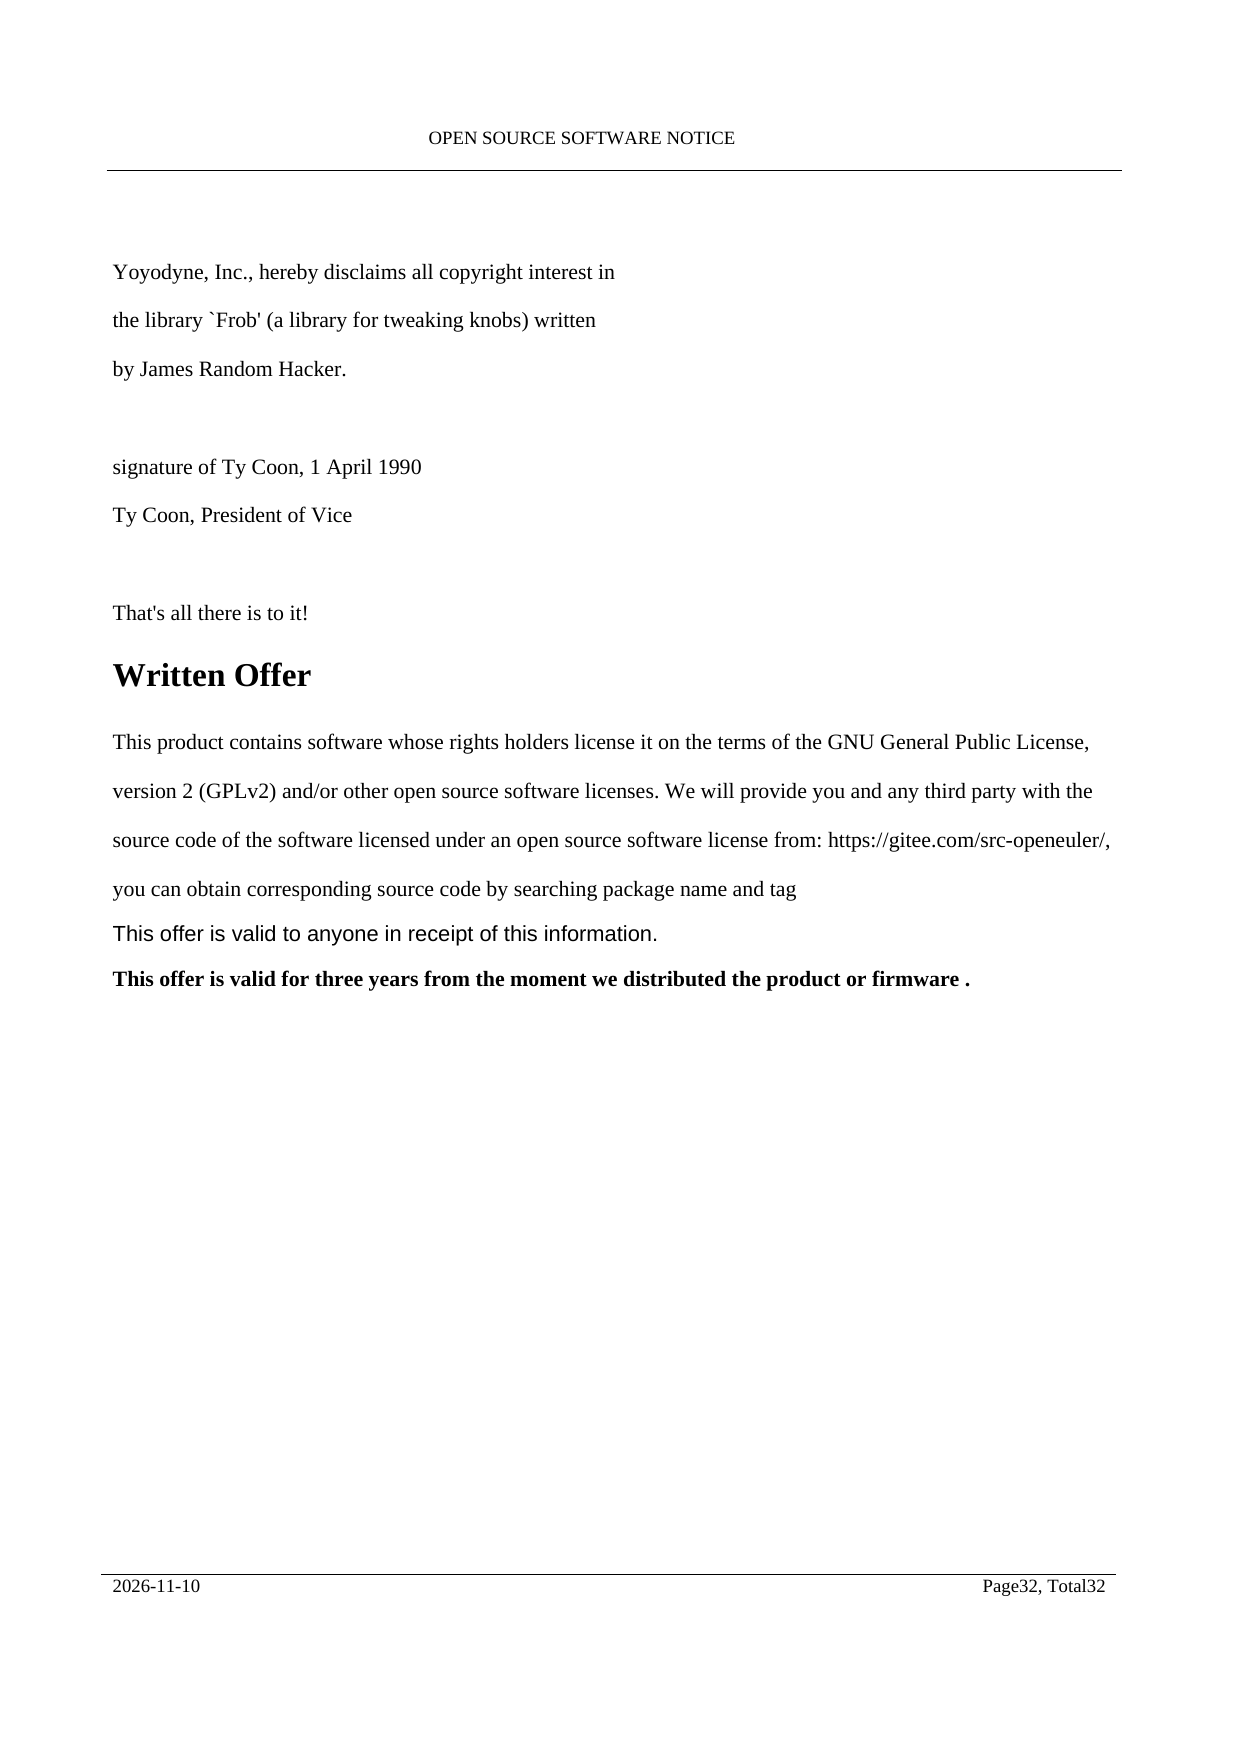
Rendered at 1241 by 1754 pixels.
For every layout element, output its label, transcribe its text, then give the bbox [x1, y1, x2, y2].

text Written Offer [112, 641, 1128, 706]
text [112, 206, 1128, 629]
text This product contains software whose rights holders license it on the terms of the GNU General Public License, version 2 (GPLv2) and/or other open source software licenses. We will provide you and any third party with the source code of the software licensed under an open source software license from: https://gitee.com/src-openeuler/, you can obtain corresponding source code by searching package name and tag [112, 726, 1128, 904]
text This offer is valid to anyone in receipt of this information. [112, 917, 1128, 949]
text This offer is valid for three years from the moment we distributed the product or firmware . [112, 962, 1128, 994]
